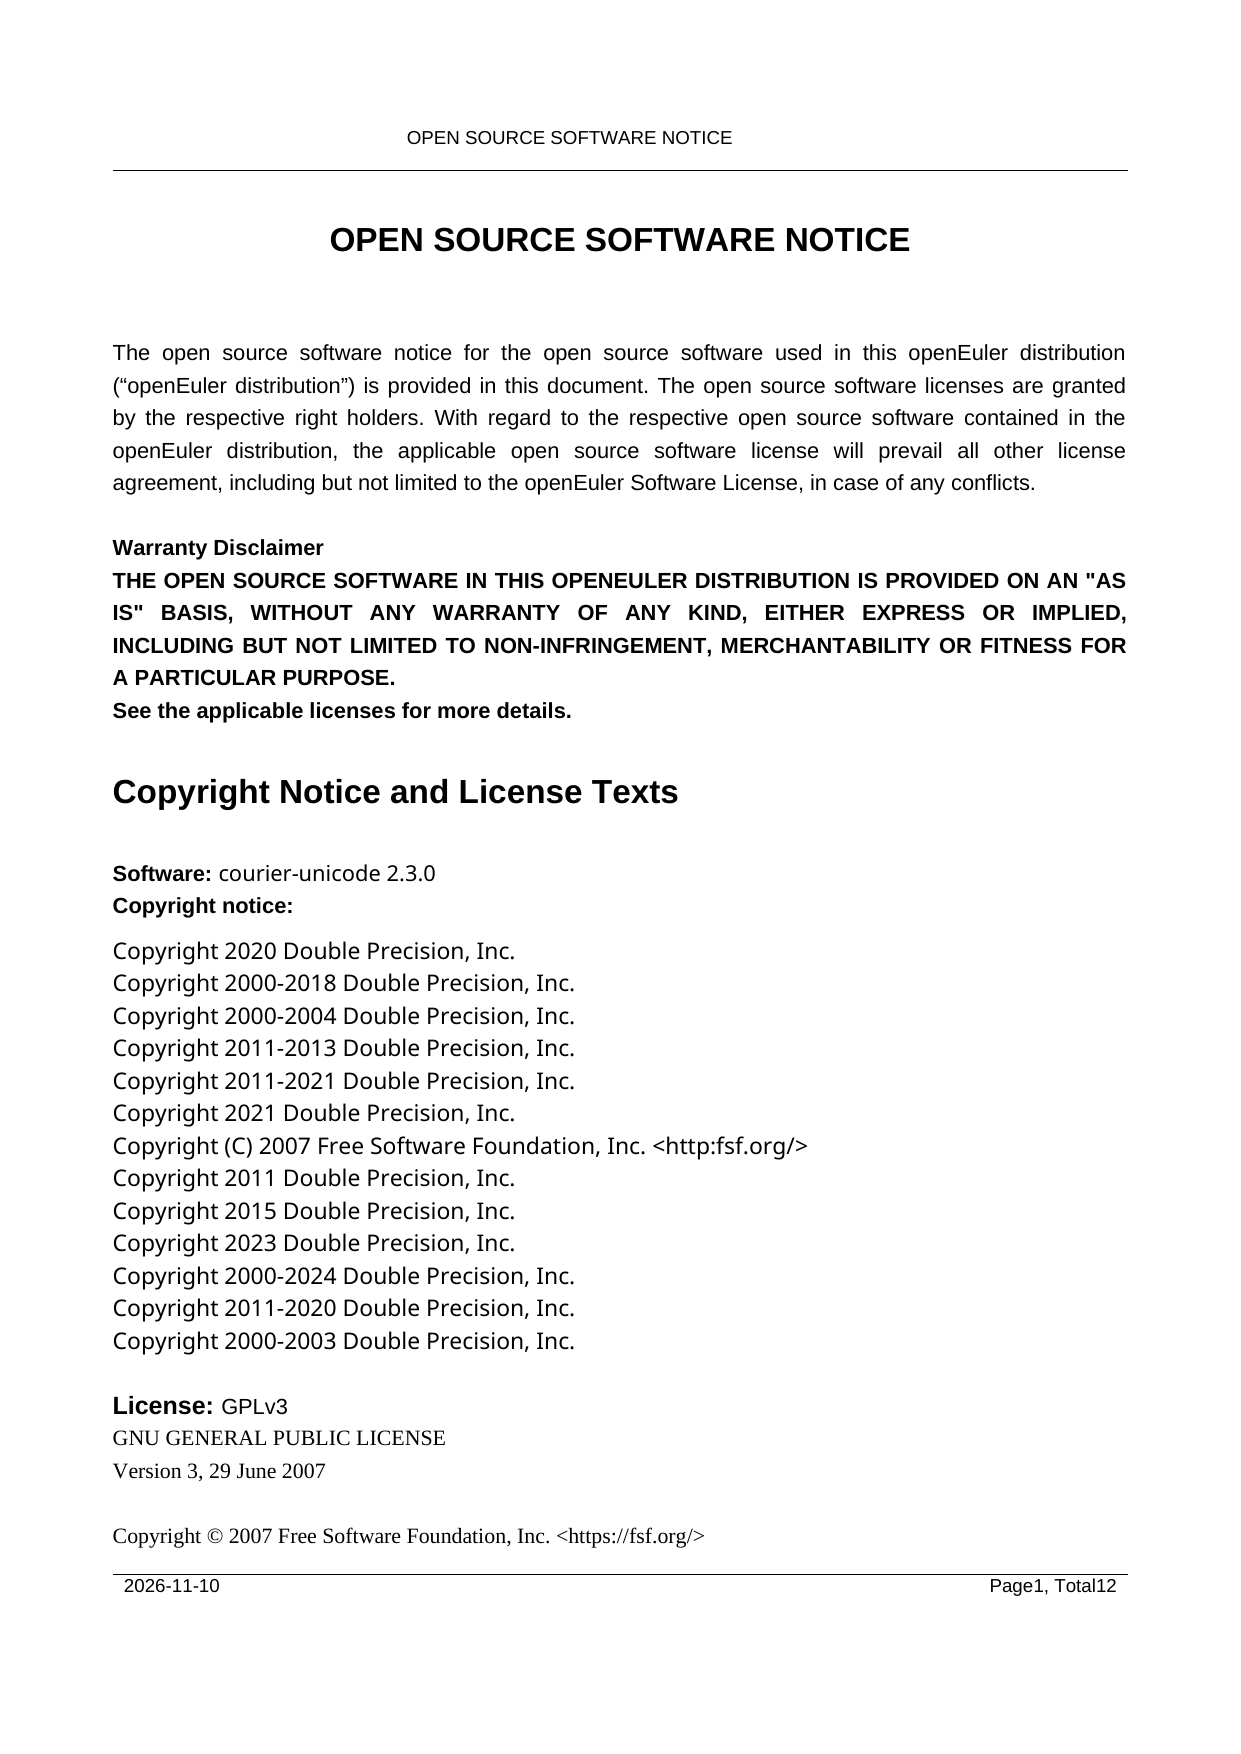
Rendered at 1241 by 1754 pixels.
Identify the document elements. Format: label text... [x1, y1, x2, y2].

text Copyright Notice and License Texts [112, 759, 1128, 824]
text Copyright notice: [112, 889, 1128, 921]
text THE OPEN SOURCE SOFTWARE IN THIS OPENEULER DISTRIBUTION IS PROVIDED ON AN "AS IS" BASIS, WITHOUT ANY WARRANTY OF ANY KIND, EITHER EXPRESS OR IMPLIED, INCLUDING BUT NOT LIMITED TO NON-INFRINGEMENT, MERCHANTABILITY OR FITNESS FOR A PARTICULAR PURPOSE. See the applicable licenses for more details. [112, 564, 1128, 726]
title Software: courier-unicode 2.3.0 [112, 856, 1128, 889]
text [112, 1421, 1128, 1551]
text The open source software notice for the open source software used in this openEuler distribution (“openEuler distribution”) is provided in this document. The open source software licenses are granted by the respective right holders. With regard to the respective open source software contained in the openEuler distribution, the applicable open source software license will prevail all other license agreement, including but not limited to the openEuler Software License, in case of any conflicts. [112, 336, 1128, 499]
text License: GPLv3 [112, 1389, 1128, 1421]
text Copyright 2020 Double Precision, Inc. Copyright 2000-2018 Double Precision, Inc. Copyright 2000-2004 Double Precision, Inc. Copyright 2011-2013 Double Precision, Inc. Copyright 2011-2021 Double Precision, Inc. Copyright 2021 Double Precision, Inc. Copyright (C) 2007 Free Software Foundation, Inc. <http:fsf.org/> Copyright 2011 Double Precision, Inc. Copyright 2015 Double Precision, Inc. Copyright 2023 Double Precision, Inc. Copyright 2000-2024 Double Precision, Inc. Copyright 2011-2020 Double Precision, Inc. Copyright 2000-2003 Double Precision, Inc. [112, 934, 1128, 1389]
text OPEN SOURCE SOFTWARE NOTICE [112, 206, 1128, 271]
text Warranty Disclaimer [112, 531, 1128, 564]
